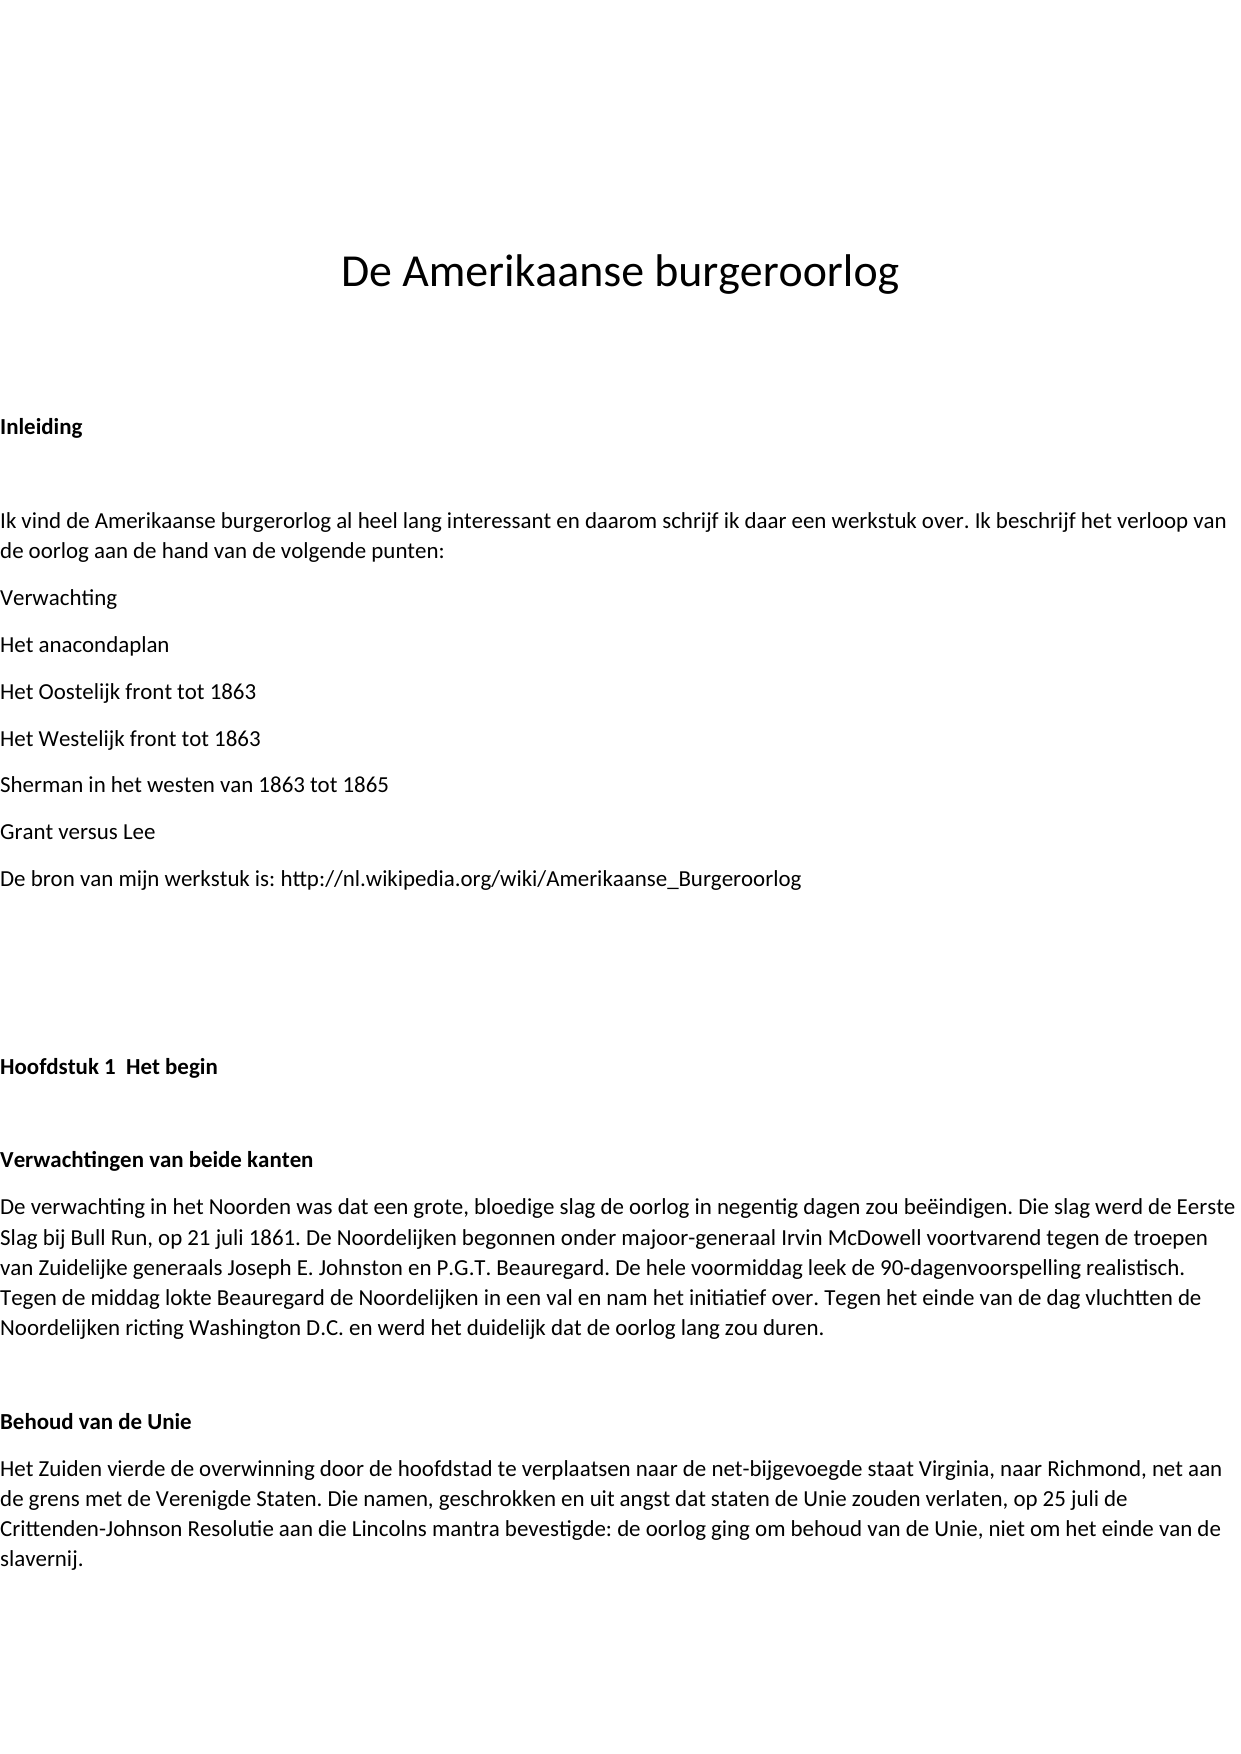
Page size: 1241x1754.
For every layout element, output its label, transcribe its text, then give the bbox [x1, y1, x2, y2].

text De bron van mijn werkstuk is: http://nl.wikipedia.org/wiki/Amerikaanse_Burgeroorlog [0, 864, 1240, 892]
text Behoud van de Unie [0, 1407, 1240, 1435]
text Het Westelijk front tot 1863 [0, 724, 1240, 752]
text Het Zuiden vierde de overwinning door de hoofdstad te verplaatsen naar de net-bijgevoegde staat Virginia, naar Richmond, net aan de grens met de Verenigde Staten. Die namen, geschrokken en uit angst dat staten de Unie zouden verlaten, op 25 juli de Crittenden-Johnson Resolutie aan die Lincolns mantra bevestigde: de oorlog ging om behoud van de Unie, niet om het einde van de slavernij. [0, 1454, 1240, 1572]
text Sherman in het westen van 1863 tot 1865 [0, 771, 1240, 798]
text Grant versus Lee [0, 817, 1240, 845]
text Het anacondaplan [0, 630, 1240, 658]
text Ik vind de Amerikaanse burgerorlog al heel lang interessant en daarom schrijf ik daar een werkstuk over. Ik beschrijf het verloop van de oorlog aan de hand van de volgende punten: [0, 506, 1240, 564]
text Verwachting [0, 583, 1240, 611]
text De Amerikaanse burgeroorlog [0, 241, 1240, 297]
text Het Oostelijk front tot 1863 [0, 677, 1240, 705]
text Inleiding [0, 412, 1240, 440]
text Verwachtingen van beide kanten [0, 1146, 1240, 1173]
text De verwachting in het Noorden was dat een grote, bloedige slag de oorlog in negentig dagen zou beëindigen. Die slag werd de Eerste Slag bij Bull Run, op 21 juli 1861. De Noordelijken begonnen onder majoor-generaal Irvin McDowell voortvarend tegen de troepen van Zuidelijke generaals Joseph E. Johnston en P.G.T. Beauregard. De hele voormiddag leek de 90-dagenvoorspelling realistisch. Tegen de middag lokte Beauregard de Noordelijken in een val en nam het initiatief over. Tegen het einde van de dag vluchtten de Noordelijken ricting Washington D.C. en werd het duidelijk dat de oorlog lang zou duren. [0, 1192, 1240, 1341]
text Hoofdstuk 1 Het begin [0, 1052, 1240, 1080]
